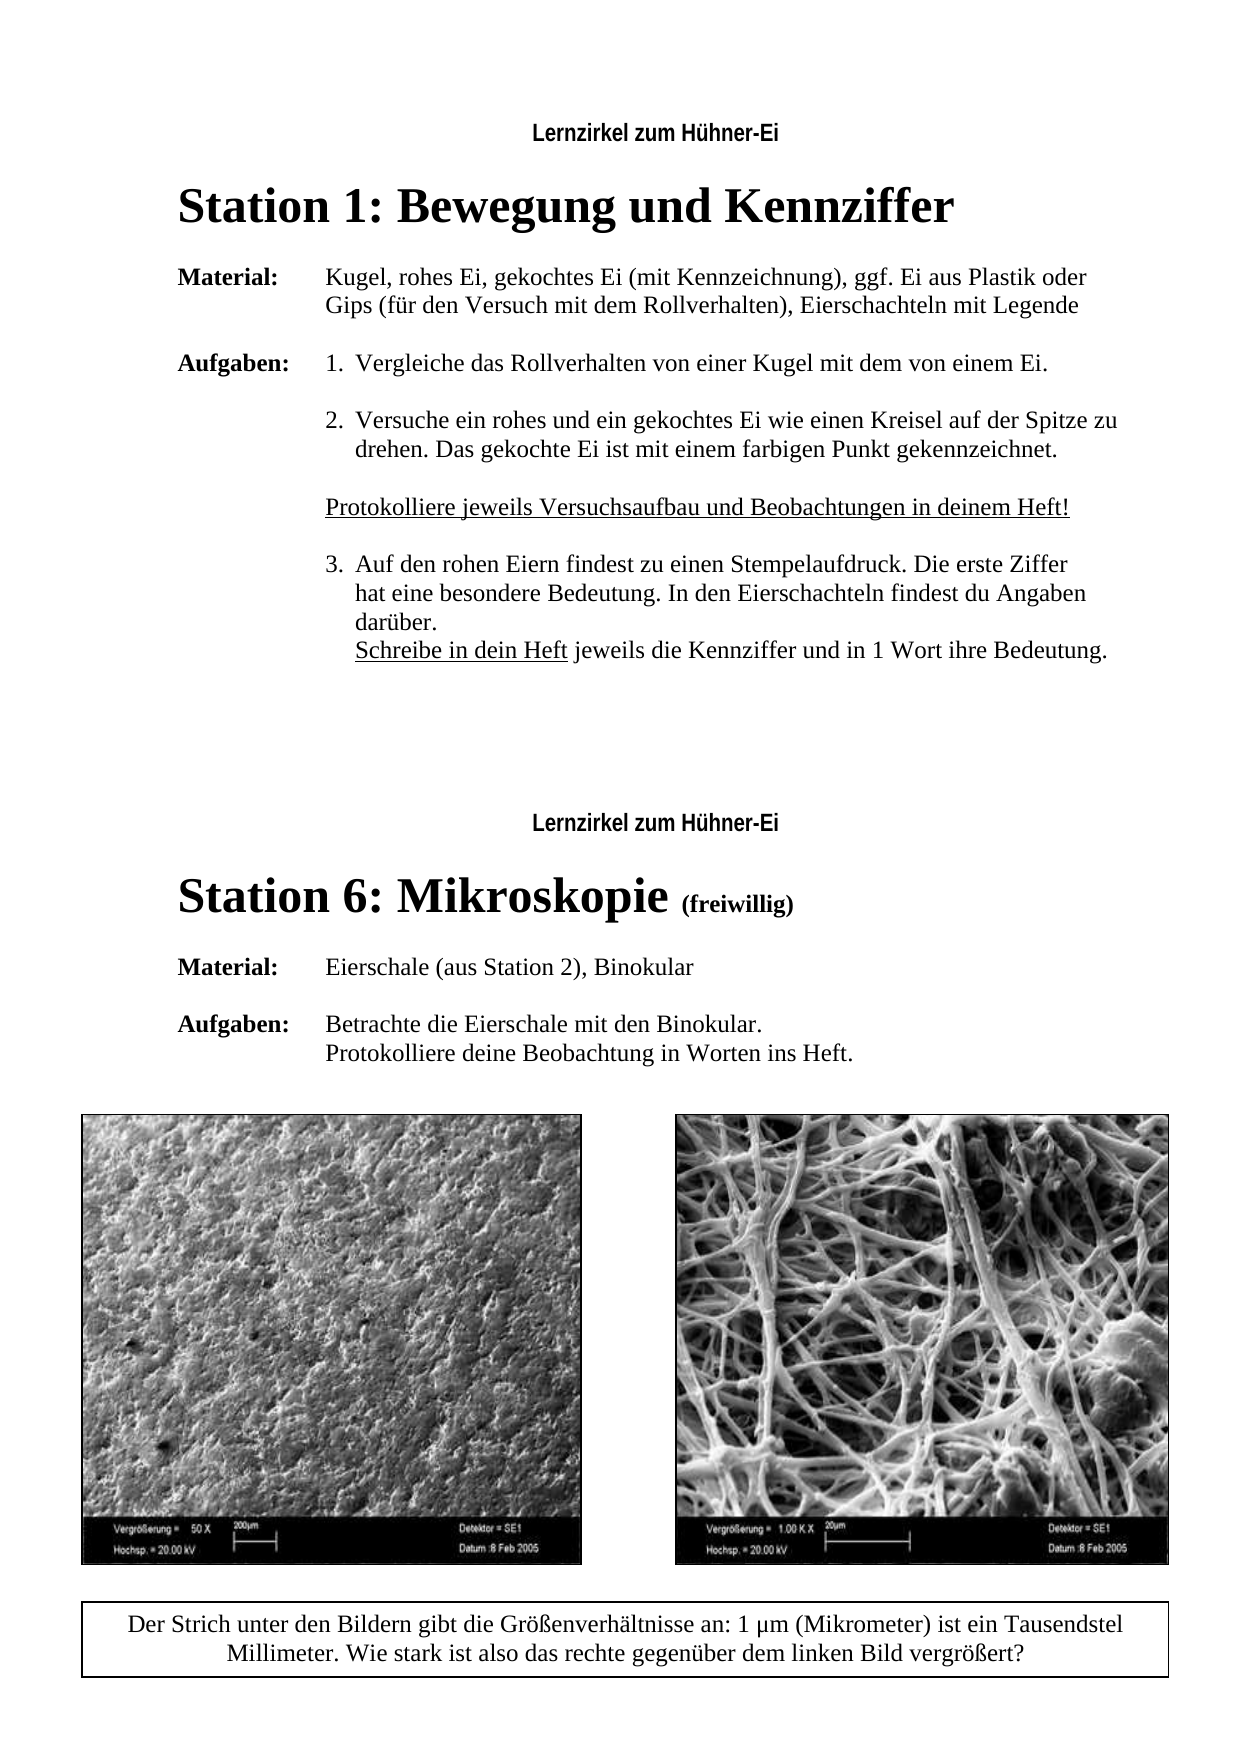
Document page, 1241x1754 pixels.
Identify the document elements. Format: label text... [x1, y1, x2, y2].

text Schreibe in dein Heft jeweils die Kennziffer und in 1 Wort ihre Bedeutung. [177, 636, 1134, 664]
text Aufgaben: 1. Vergleiche das Rollverhalten von einer Kugel mit dem von einem Ei. [177, 348, 1134, 377]
text 2. Versuche ein rohes und ein gekochtes Ei wie einen Kreisel auf der Spitze zu drehen. Das gekochte Ei ist mit einem farbigen Punkt gekennzeichnet. [177, 406, 1134, 463]
picture [677, 1115, 1168, 1564]
text Material: Kugel, rohes Ei, gekochtes Ei (mit Kennzeichnung), ggf. Ei aus Plastik oder Gips (für den Versuch mit dem Rollverhalten), Eierschachteln mit Legende [177, 262, 1134, 319]
text Station 1: Bewegung und Kennziffer [177, 176, 1134, 233]
text Lernzirkel zum Hühner-Ei [177, 808, 1134, 837]
text Aufgaben: Betrachte die Eierschale mit den Binokular. [177, 1009, 1134, 1038]
text Lernzirkel zum Hühner-Ei [177, 118, 1134, 147]
text Station 6: Mikroskopie (freiwillig) [177, 865, 1134, 923]
text Material: Eierschale (aus Station 2), Binokular [177, 952, 1134, 980]
text Protokolliere jeweils Versuchsaufbau und Beobachtungen in deinem Heft! [296, 492, 1134, 521]
text Protokolliere deine Beobachtung in Worten ins Heft. [177, 1038, 1134, 1067]
text 3. Auf den rohen Eiern findest zu einen Stempelaufdruck. Die erste Ziffer hat eine besondere Bedeutung. In den Eierschachteln findest du Angaben darüber. [177, 549, 1134, 636]
